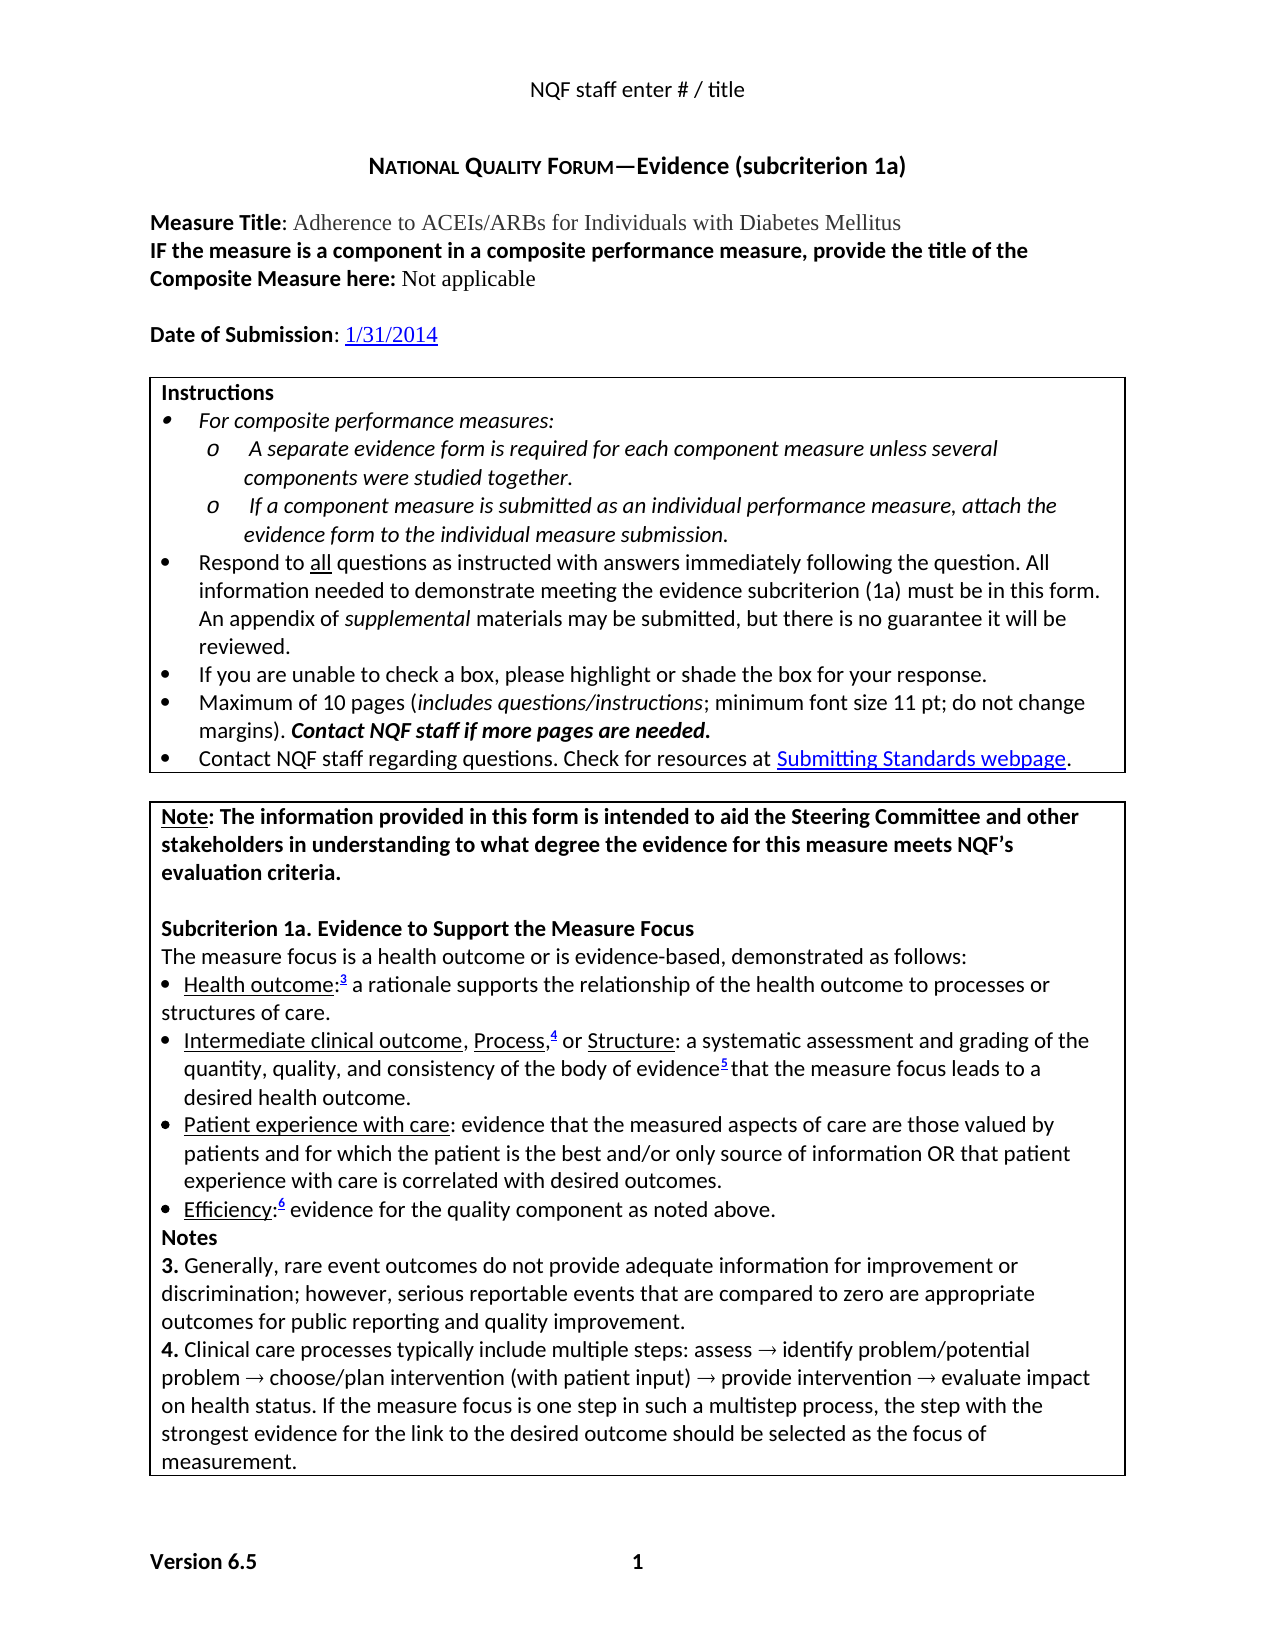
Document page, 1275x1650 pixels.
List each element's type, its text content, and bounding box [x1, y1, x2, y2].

text Measure Title: [150, 208, 1125, 237]
text Date of Submission: [150, 321, 1125, 349]
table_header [151, 803, 1124, 1475]
text National Quality Forum—Evidence (subcriterion 1a) [150, 150, 1125, 181]
text IF the measure is a component in a composite performance measure, provide the title of the Composite Measure here: [150, 237, 1125, 293]
table_header Instructions For composite performance measures: A separate evidence form is required for each component measure unless several components were studied together. If a component measure is submitted as an individual performance measure, attach the evidence form to the individual measure submission. Respond to all questions as instructed with answers immediately following the question. All information needed to demonstrate meeting the evidence subcriterion (1a) must be in this form. An appendix of supplemental materials may be submitted, but there is no guarantee it will be reviewed. If you are unable to check a box, please highlight or shade the box for your response. Maximum of 10 pages (includes questions/instructions; minimum font size 11 pt; do not change margins). Contact NQF staff if more pages are needed. Contact NQF staff regarding questions. Check for resources at Submitting Standards webpage. [151, 378, 1124, 772]
